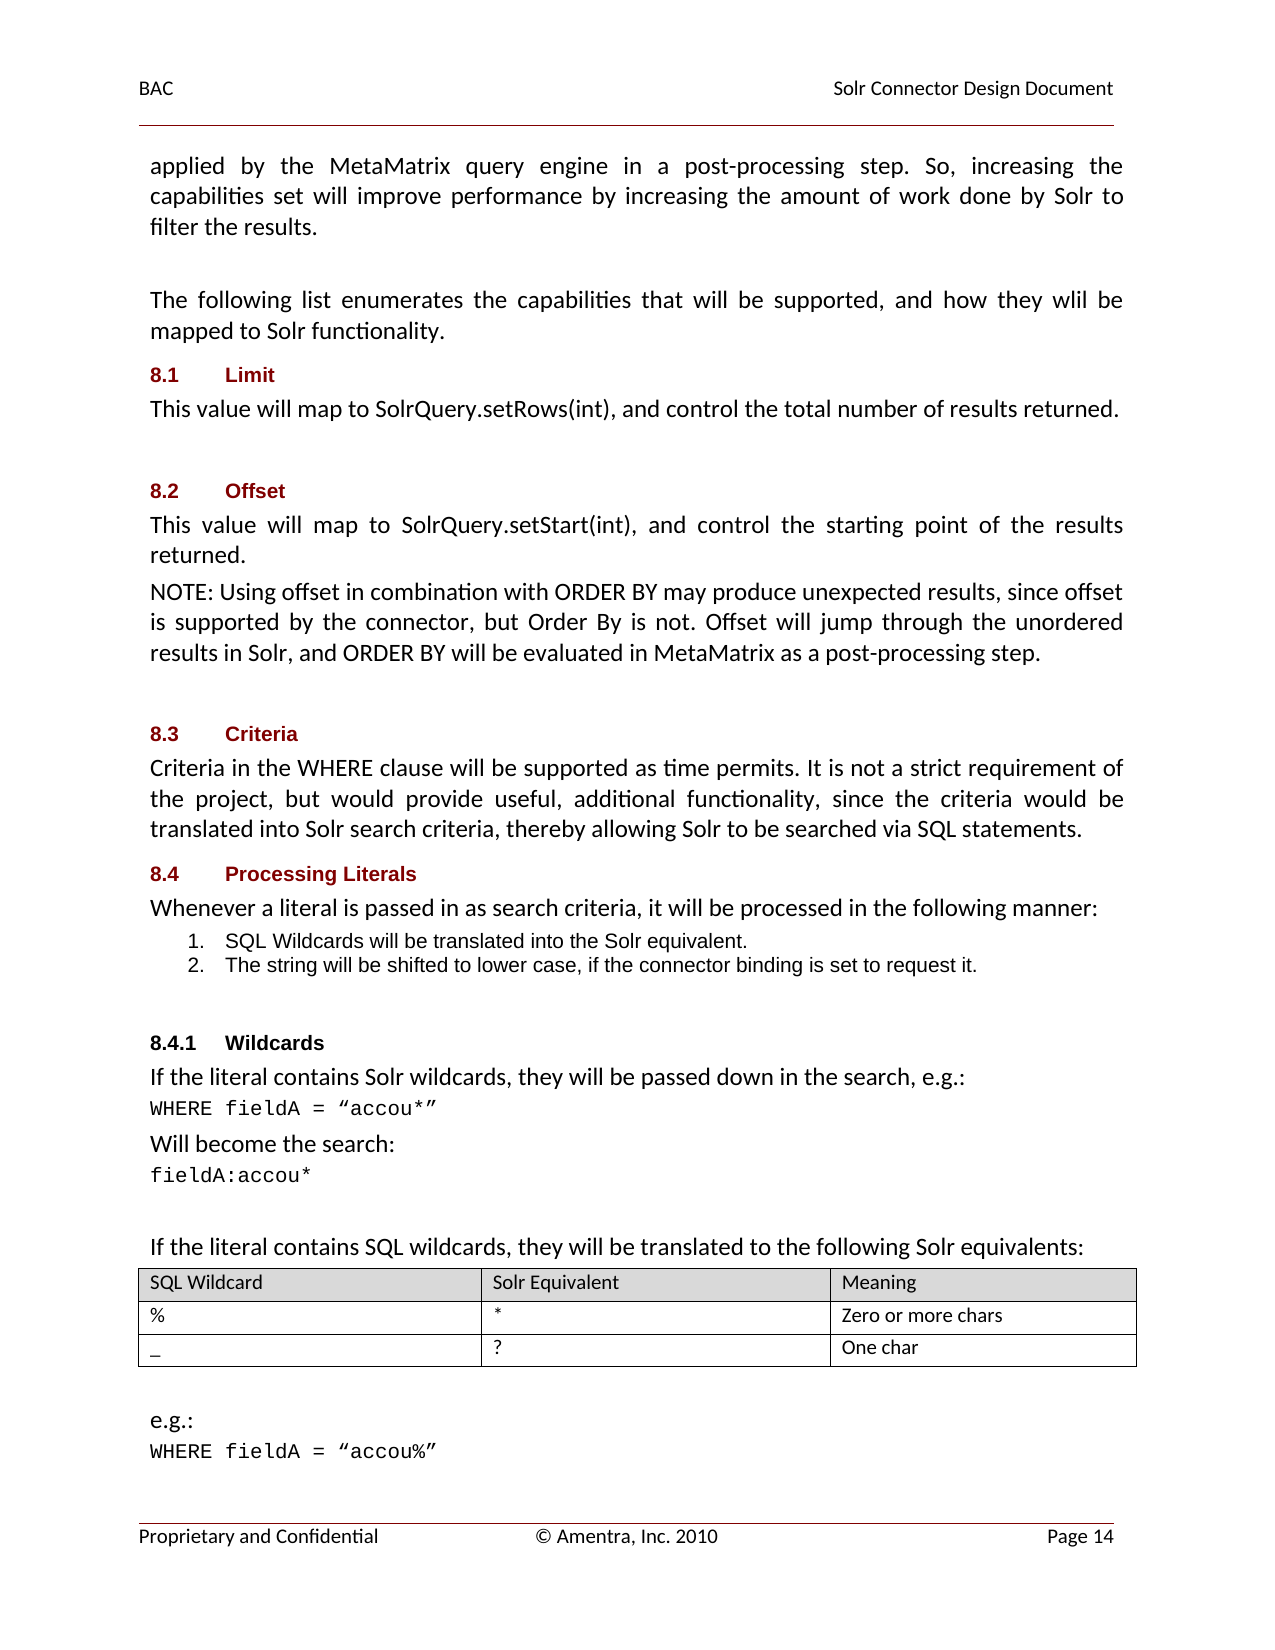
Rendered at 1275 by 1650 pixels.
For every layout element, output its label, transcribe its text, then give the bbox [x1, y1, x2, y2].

text Criteria in the WHERE clause will be supported as time permits. It is not a strict requirement of the project, but would provide useful, additional functionality, since the criteria would be translated into Solr search criteria, thereby allowing Solr to be searched via SQL statements. [150, 752, 1125, 844]
text fieldA:accou* [150, 1164, 1125, 1188]
subtitle Offset [150, 473, 1125, 502]
subtitle Processing Literals [150, 856, 1125, 886]
table_cell Zero or more chars [831, 1302, 1136, 1333]
table_cell _ [139, 1335, 481, 1366]
text If the literal contains Solr wildcards, they will be passed down in the search, e.g.: [150, 1061, 1125, 1092]
table_cell % [139, 1302, 481, 1333]
text If the literal contains SQL wildcards, they will be translated to the following Solr equivalents: [150, 1231, 1125, 1262]
table_header Solr Equivalent [482, 1269, 830, 1301]
text WHERE fieldA = “accou*” [150, 1098, 1125, 1122]
subtitle Wildcards [150, 1026, 1125, 1055]
text Will become the search: [150, 1128, 1125, 1158]
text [150, 150, 1125, 242]
table_header Meaning [831, 1269, 1136, 1301]
text WHERE fieldA = “accou%” [150, 1441, 1125, 1464]
text e.g.: [150, 1404, 1125, 1434]
text This value will map to SolrQuery.setRows(int), and control the total number of results returned. [150, 393, 1125, 424]
list The string will be shifted to lower case, if the connector binding is set to request it. [187, 952, 1125, 976]
table_cell * [482, 1302, 830, 1333]
list SQL Wildcards will be translated into the Solr equivalent. [187, 928, 1125, 952]
text This value will map to SolrQuery.setStart(int), and control the starting point of the results returned. [150, 509, 1125, 570]
text Whenever a literal is passed in as search criteria, it will be processed in the following manner: [150, 892, 1125, 922]
table_cell One char [831, 1335, 1136, 1366]
table_header SQL Wildcard [139, 1269, 481, 1301]
subtitle Limit [150, 358, 1125, 387]
table_cell ? [482, 1335, 830, 1366]
text The following list enumerates the capabilities that will be supported, and how they wlil be mapped to Solr functionality. [150, 284, 1125, 346]
subtitle Criteria [150, 717, 1125, 746]
text NOTE: Using offset in combination with ORDER BY may produce unexpected results, since offset is supported by the connector, but Order By is not. Offset will jump through the unordered results in Solr, and ORDER BY will be evaluated in MetaMatrix as a post-processing step. [150, 576, 1125, 668]
